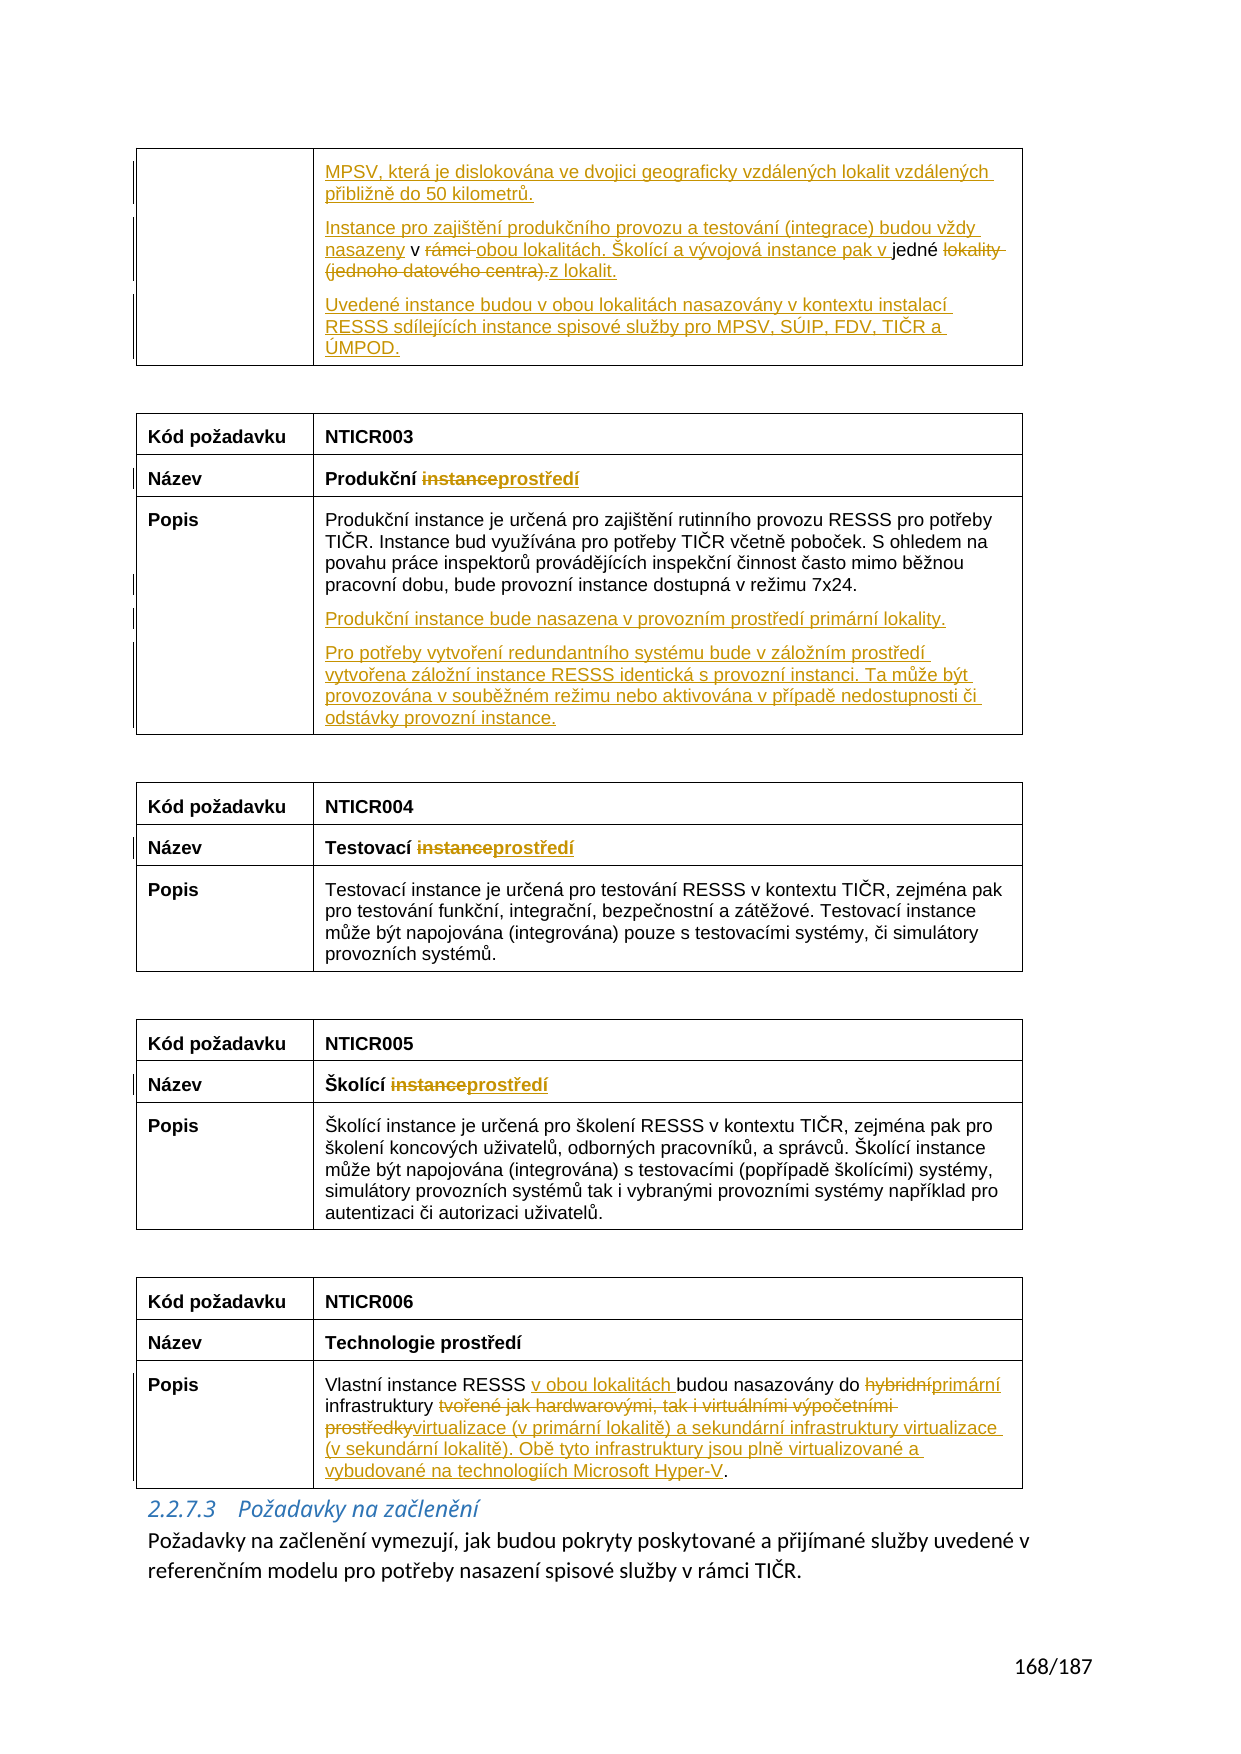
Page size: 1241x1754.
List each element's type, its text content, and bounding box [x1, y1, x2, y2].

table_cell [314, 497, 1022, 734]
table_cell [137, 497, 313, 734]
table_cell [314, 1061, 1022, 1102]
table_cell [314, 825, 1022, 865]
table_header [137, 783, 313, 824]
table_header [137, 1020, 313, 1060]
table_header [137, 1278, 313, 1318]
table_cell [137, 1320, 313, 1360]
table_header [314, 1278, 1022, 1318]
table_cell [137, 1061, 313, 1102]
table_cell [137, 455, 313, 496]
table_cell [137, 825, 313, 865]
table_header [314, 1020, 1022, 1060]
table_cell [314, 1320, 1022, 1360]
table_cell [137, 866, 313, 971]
subtitle Požadavky na začlenění [148, 1493, 1093, 1524]
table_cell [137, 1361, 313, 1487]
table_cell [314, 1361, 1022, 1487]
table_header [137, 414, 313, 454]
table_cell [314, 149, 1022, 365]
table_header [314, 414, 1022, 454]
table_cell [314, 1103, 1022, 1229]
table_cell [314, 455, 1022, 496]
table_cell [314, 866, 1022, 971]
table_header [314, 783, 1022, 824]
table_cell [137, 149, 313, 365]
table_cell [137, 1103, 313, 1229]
text Požadavky na začlenění vymezují, jak budou pokryty poskytované a přijímané služby uvedené v referenčním modelu pro potřeby nasazení spisové služby v rámci TIČR. [148, 1526, 1093, 1585]
